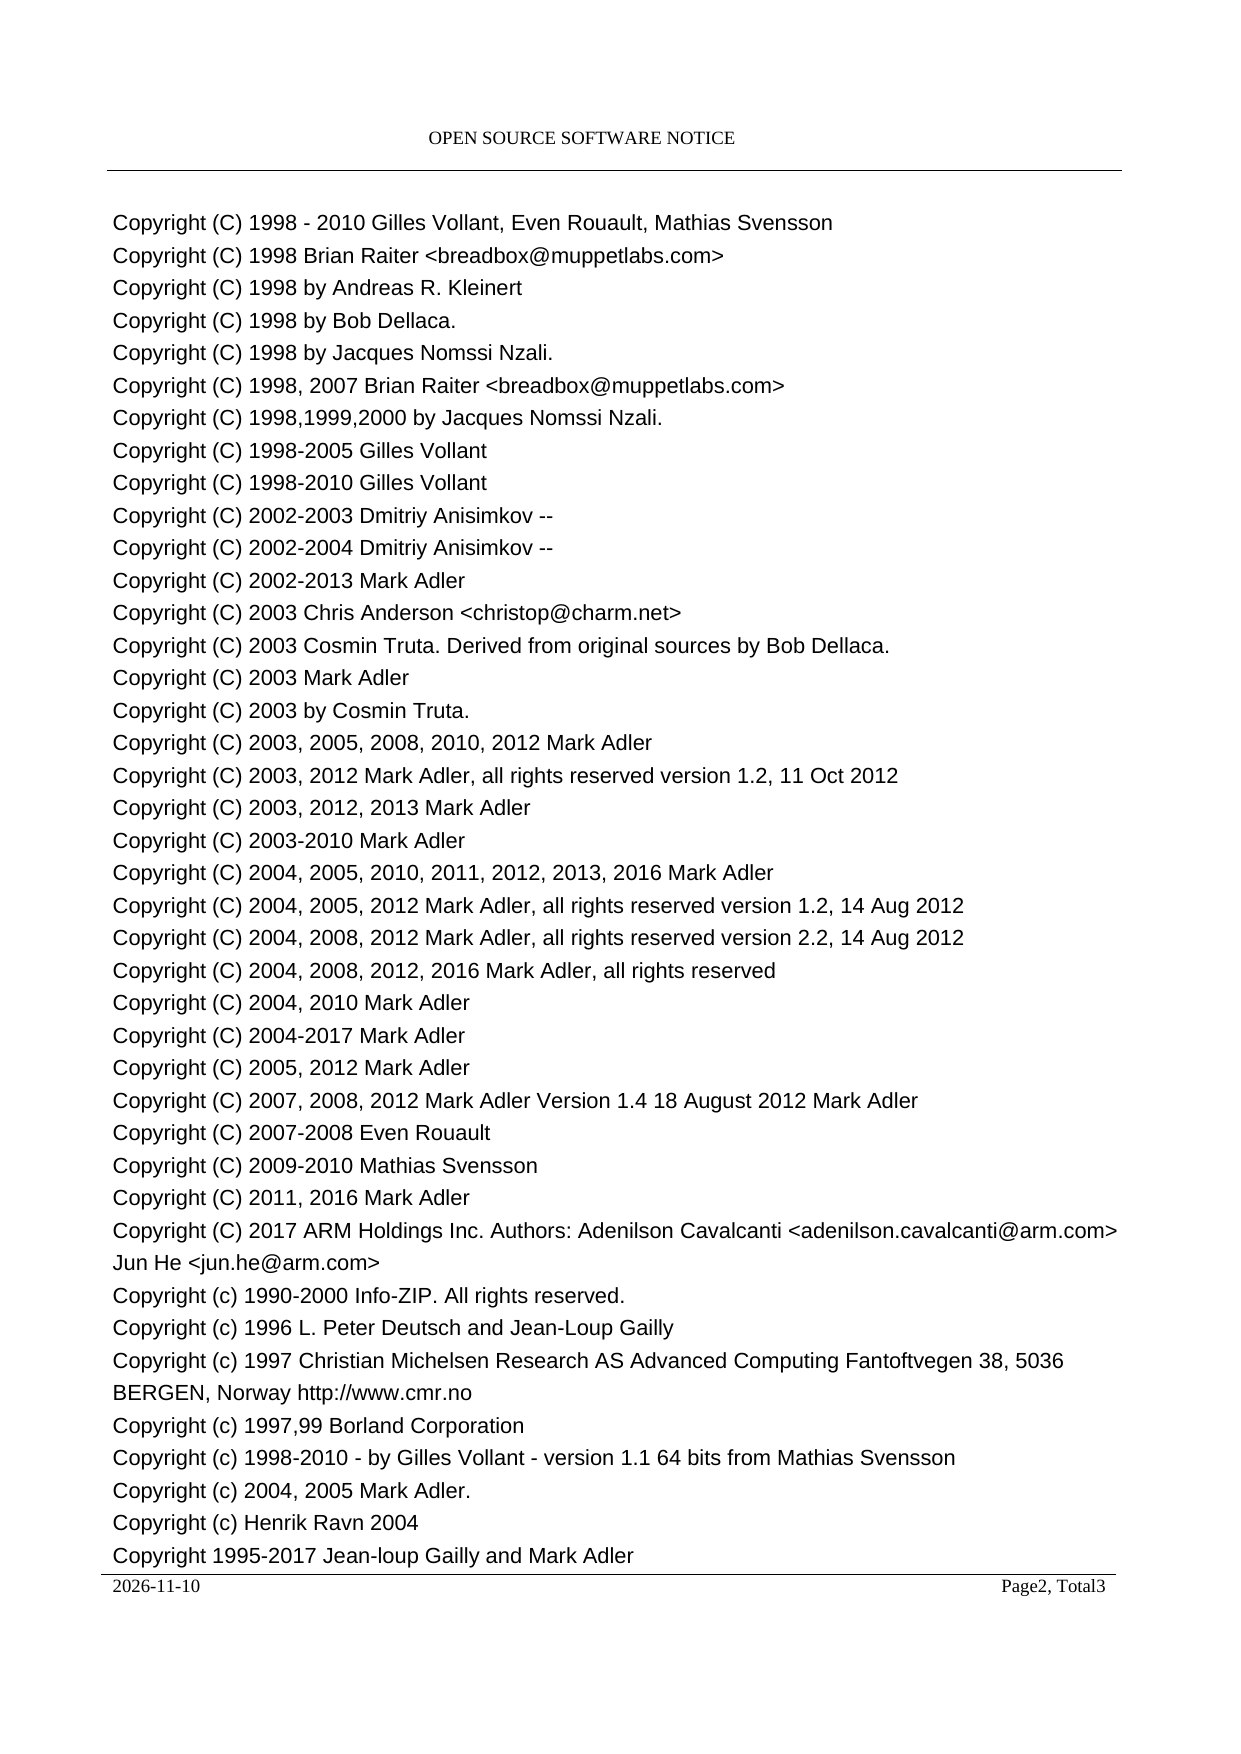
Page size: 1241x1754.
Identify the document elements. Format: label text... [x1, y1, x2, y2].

text Copyright (C) 2003, 2012 Mark Adler, all rights reserved version 1.2, 11 Oct 2012 [112, 759, 1128, 791]
text Copyright (C) 2004, 2010 Mark Adler [112, 986, 1128, 1019]
text Copyright (C) 2003 by Cosmin Truta. [112, 694, 1128, 726]
text Copyright (c) 1990-2000 Info-ZIP. All rights reserved. [112, 1279, 1128, 1311]
text Copyright (c) Henrik Ravn 2004 [112, 1506, 1128, 1539]
text Copyright (C) 2004-2017 Mark Adler [112, 1019, 1128, 1051]
text Copyright 1995-2017 Jean-loup Gailly and Mark Adler [112, 1539, 1128, 1571]
text Copyright (C) 2002-2003 Dmitriy Anisimkov -- [112, 499, 1128, 531]
text Copyright (C) 2002-2004 Dmitriy Anisimkov -- [112, 531, 1128, 564]
text Copyright (c) 2004, 2005 Mark Adler. [112, 1474, 1128, 1506]
text Copyright (C) 2003, 2012, 2013 Mark Adler [112, 791, 1128, 824]
text Copyright (C) 2007, 2008, 2012 Mark Adler Version 1.4 18 August 2012 Mark Adler [112, 1084, 1128, 1116]
text Copyright (C) 1998 Brian Raiter <breadbox@muppetlabs.com> [112, 239, 1128, 271]
text Copyright (C) 2009-2010 Mathias Svensson [112, 1149, 1128, 1181]
text Copyright (c) 1997,99 Borland Corporation [112, 1409, 1128, 1441]
text Copyright (C) 1998,1999,2000 by Jacques Nomssi Nzali. [112, 401, 1128, 434]
text Copyright (C) 1998 by Bob Dellaca. [112, 304, 1128, 336]
text Copyright (C) 2007-2008 Even Rouault [112, 1116, 1128, 1149]
text Copyright (C) 2004, 2008, 2012, 2016 Mark Adler, all rights reserved [112, 954, 1128, 986]
text Copyright (C) 2005, 2012 Mark Adler [112, 1051, 1128, 1084]
text Copyright (c) 1996 L. Peter Deutsch and Jean-Loup Gailly [112, 1311, 1128, 1344]
text Copyright (C) 1998 - 2010 Gilles Vollant, Even Rouault, Mathias Svensson [112, 206, 1128, 239]
text Copyright (C) 1998-2010 Gilles Vollant [112, 466, 1128, 499]
text Copyright (C) 2004, 2005, 2010, 2011, 2012, 2013, 2016 Mark Adler [112, 856, 1128, 889]
text Copyright (C) 2003 Chris Anderson <christop@charm.net> [112, 596, 1128, 629]
text Copyright (c) 1998-2010 - by Gilles Vollant - version 1.1 64 bits from Mathias Svensson [112, 1441, 1128, 1474]
text Copyright (C) 2017 ARM Holdings Inc. Authors: Adenilson Cavalcanti <adenilson.cavalcanti@arm.com> Jun He <jun.he@arm.com> [112, 1214, 1128, 1279]
text Copyright (C) 1998 by Jacques Nomssi Nzali. [112, 336, 1128, 369]
text Copyright (C) 2011, 2016 Mark Adler [112, 1181, 1128, 1214]
text Copyright (C) 2003-2010 Mark Adler [112, 824, 1128, 856]
text Copyright (C) 2003 Cosmin Truta. Derived from original sources by Bob Dellaca. [112, 629, 1128, 661]
text Copyright (c) 1997 Christian Michelsen Research AS Advanced Computing Fantoftvegen 38, 5036 BERGEN, Norway http://www.cmr.no [112, 1344, 1128, 1409]
text Copyright (C) 1998, 2007 Brian Raiter <breadbox@muppetlabs.com> [112, 369, 1128, 401]
text Copyright (C) 1998 by Andreas R. Kleinert [112, 271, 1128, 304]
text Copyright (C) 1998-2005 Gilles Vollant [112, 434, 1128, 466]
text Copyright (C) 2004, 2005, 2012 Mark Adler, all rights reserved version 1.2, 14 Aug 2012 [112, 889, 1128, 921]
text Copyright (C) 2004, 2008, 2012 Mark Adler, all rights reserved version 2.2, 14 Aug 2012 [112, 921, 1128, 954]
text Copyright (C) 2003 Mark Adler [112, 661, 1128, 694]
text Copyright (C) 2003, 2005, 2008, 2010, 2012 Mark Adler [112, 726, 1128, 759]
text Copyright (C) 2002-2013 Mark Adler [112, 564, 1128, 596]
